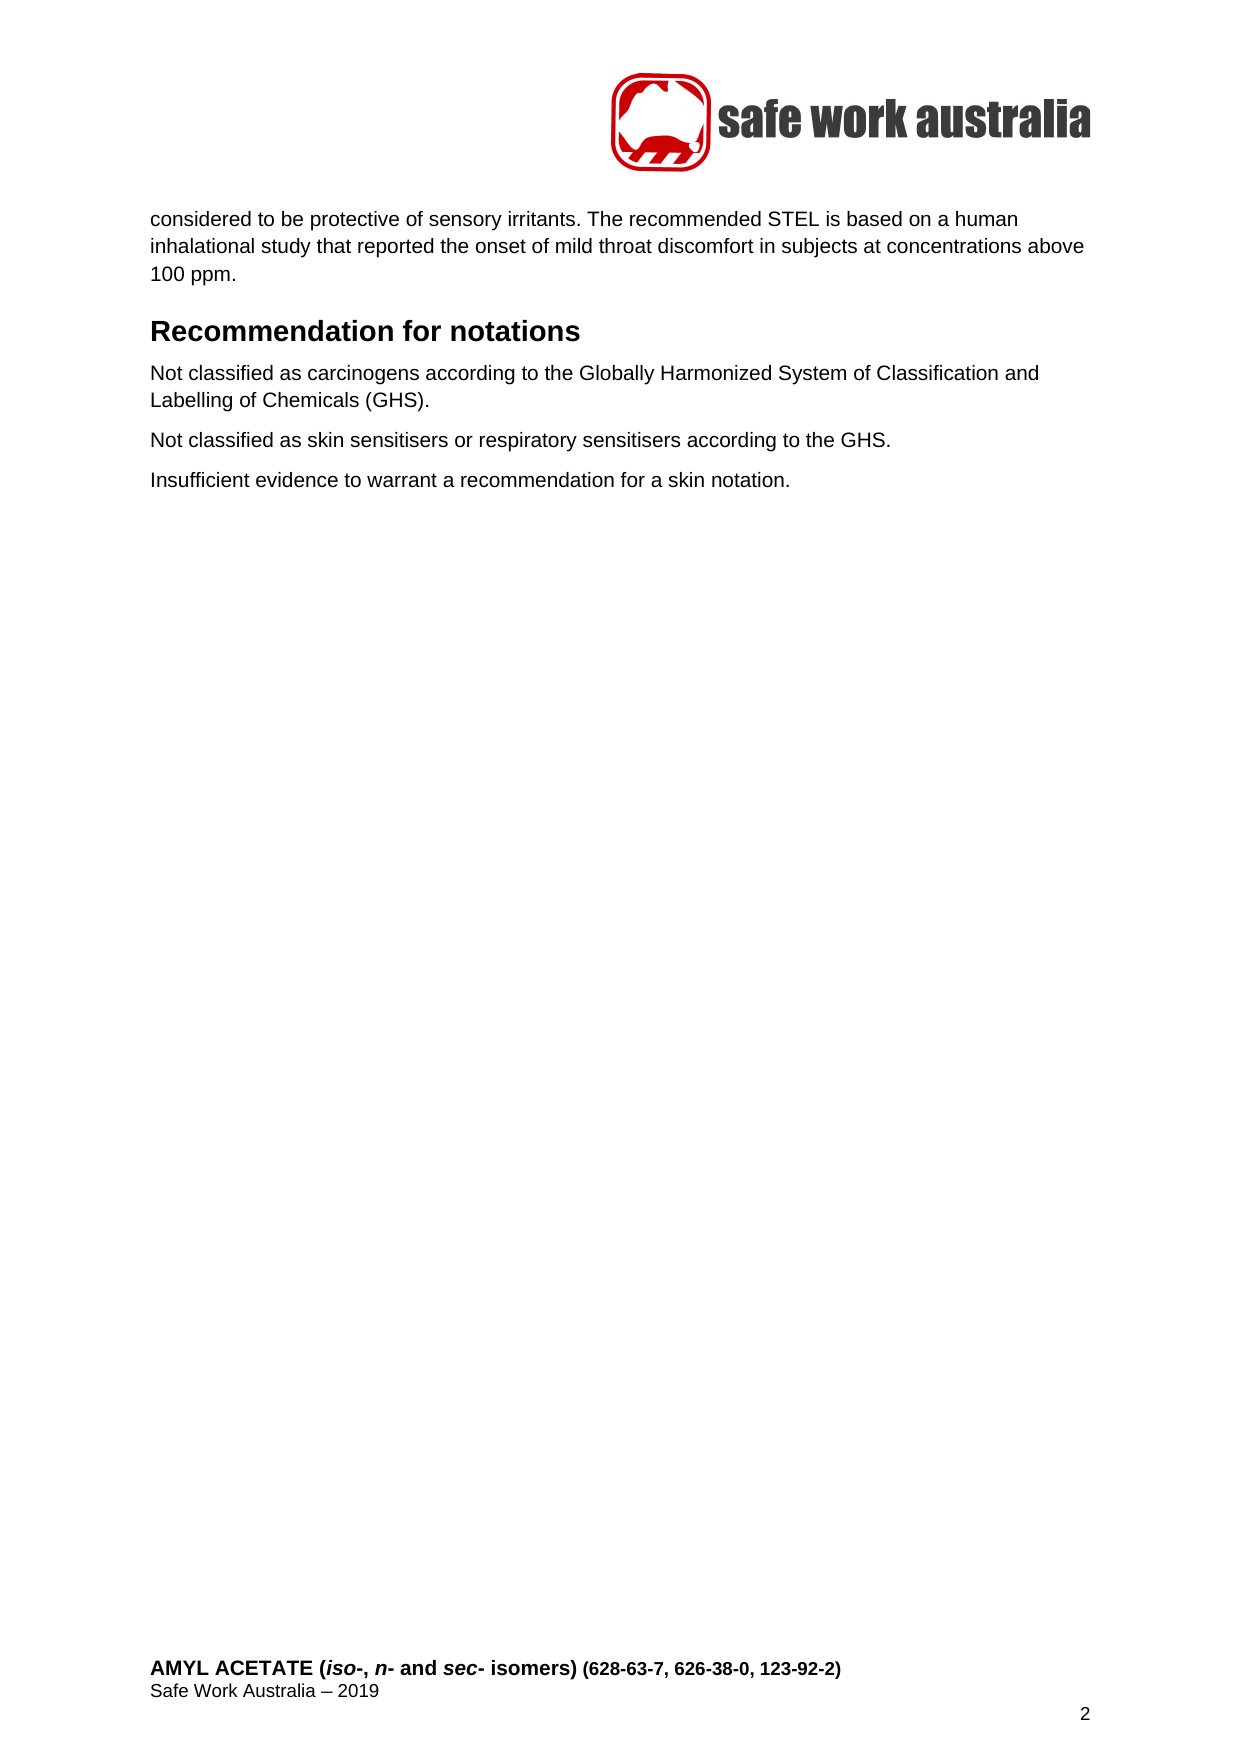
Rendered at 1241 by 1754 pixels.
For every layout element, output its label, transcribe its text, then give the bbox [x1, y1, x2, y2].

text Insufficient evidence to warrant a recommendation for a skin notation. [150, 468, 1090, 492]
picture [608, 73, 1091, 172]
text Not classified as carcinogens according to the Globally Harmonized System of Classification and Labelling of Chemicals (GHS). [150, 360, 1090, 412]
text Not classified as skin sensitisers or respiratory sensitisers according to the GHS. [150, 428, 1090, 452]
subtitle Recommendation for notations [150, 314, 1090, 348]
